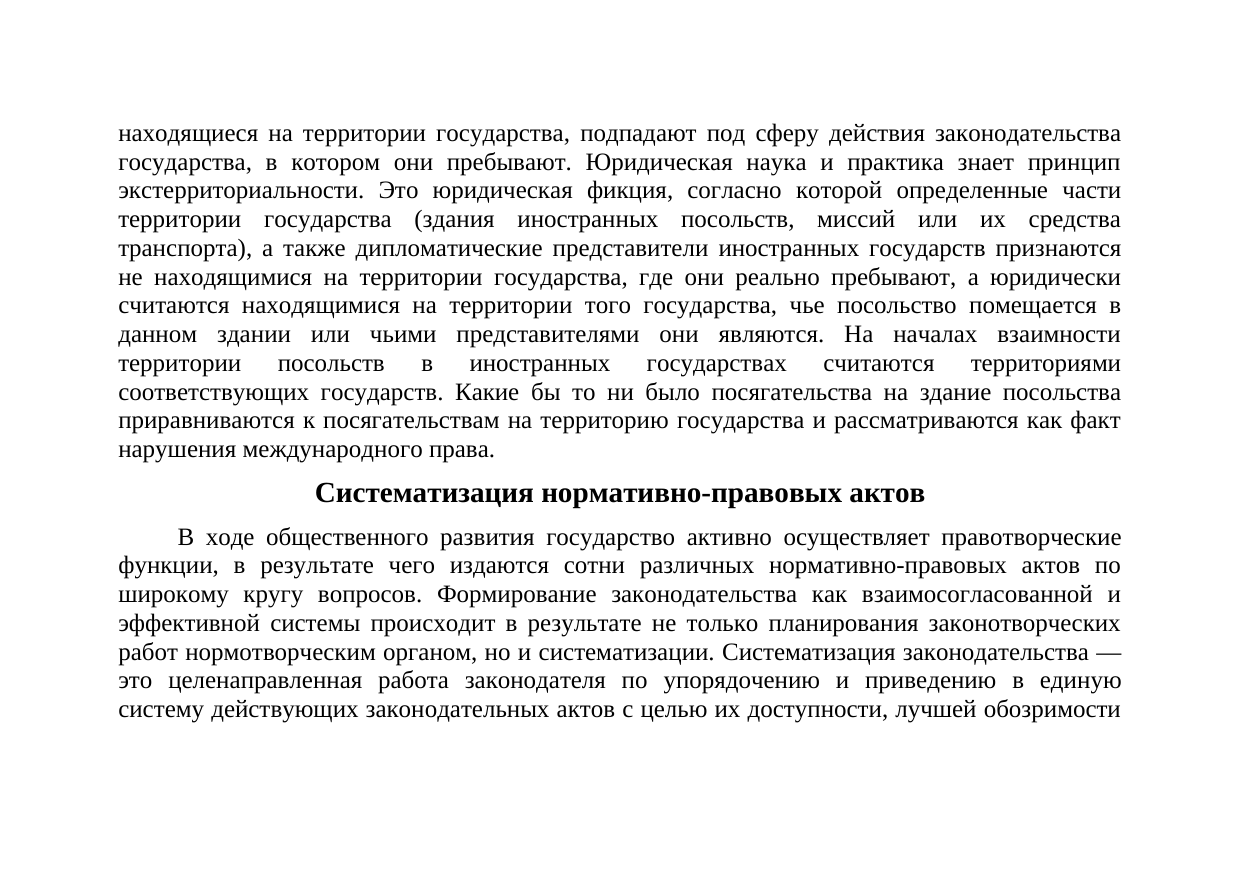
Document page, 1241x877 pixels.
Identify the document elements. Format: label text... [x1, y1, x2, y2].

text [118, 522, 1122, 723]
text Систематизация нормативно-правовых актов [118, 476, 1122, 509]
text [118, 118, 1122, 463]
